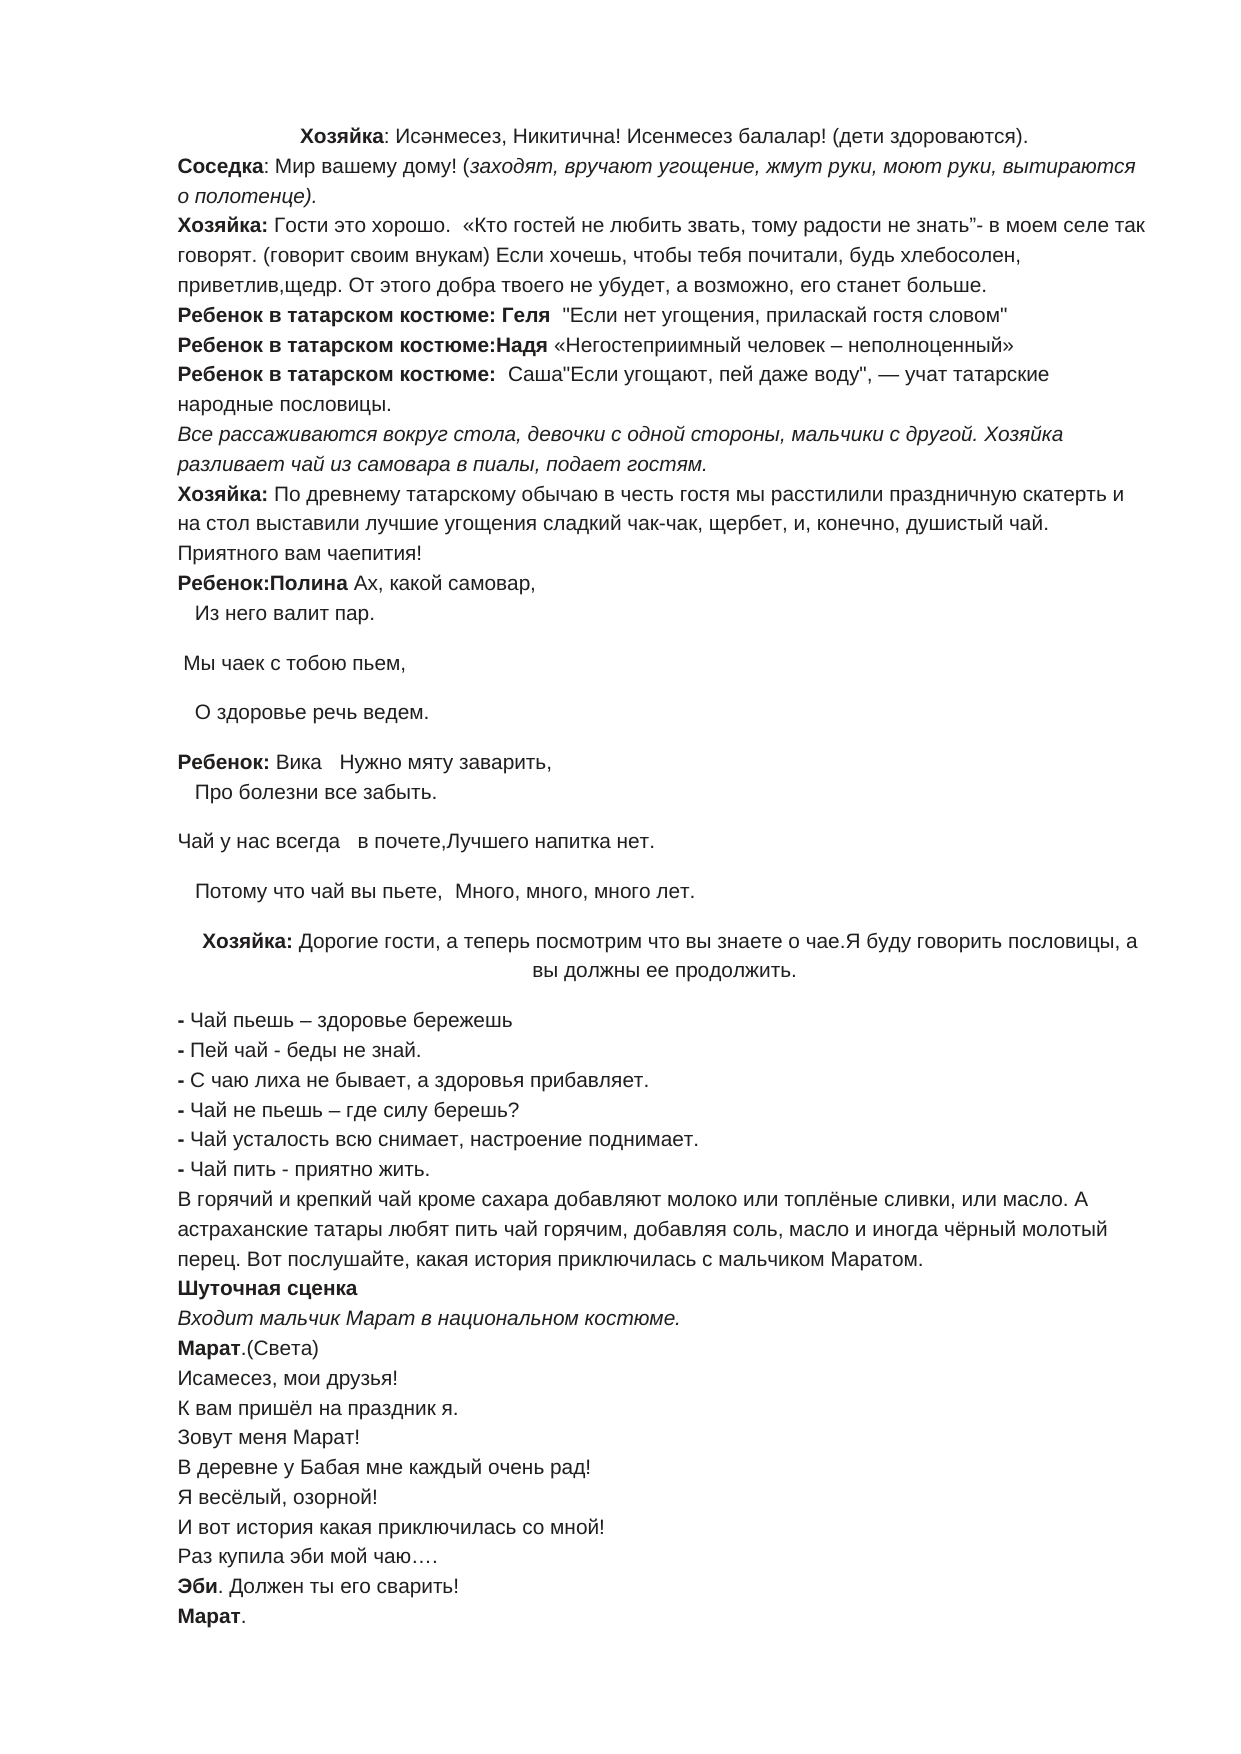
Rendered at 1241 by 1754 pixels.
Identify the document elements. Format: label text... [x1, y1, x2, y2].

text Хозяйка: Дорогие гости, а теперь посмотрим что вы знаете о чае.Я буду говорить пословицы, а вы должны ее продолжить. [177, 923, 1152, 982]
text Мы чаек с тобою пьем, [177, 644, 1152, 674]
text - Чай пьешь – здоровье бережешь [177, 1002, 1152, 1032]
text Ребенок: Вика Нужно мяту заварить, [177, 744, 1152, 774]
text Хозяйка: Гости это хорошо. «Кто гостей не любить звать, тому радости не знать”- в моем селе так говорят. (говорит своим внукам) Если хочешь, чтобы тебя почитали, будь хлебосолен, приветлив,щедр. От этого добра твоего не убудет, а возможно, его станет больше. [177, 207, 1152, 297]
text В горячий и крепкий чай кроме сахара добавляют молоко или топлёные сливки, или масло. А астраханские татары любят пить чай горячим, добавляя соль, масло и иногда чёрный молотый перец. Вот послушайте, какая история приключилась с мальчиком Маратом. [177, 1181, 1152, 1270]
text Шуточная сценка [177, 1270, 1152, 1300]
text Чай у нас всегда в почете,Лучшего напитка нет. [177, 823, 1152, 853]
text Соседка: Мир вашему дому! (заходят, вручают угощение, жмут руки, моют руки, вытираются о полотенце). [177, 148, 1152, 207]
text - Чай усталость всю снимает, настроение поднимает. [177, 1121, 1152, 1151]
text Исамесез, мои друзья! К вам пришёл на праздник я. Зовут меня Марат! В деревне у Бабая мне каждый очень рад! Я весёлый, озорной! И вот история какая приключилась со мной! Раз купила эби мой чаю…. [177, 1360, 1152, 1568]
text Хозяйка: По древнему татарскому обычаю в честь гостя мы расстилили праздничную скатерть и на стол выставили лучшие угощения сладкий чак-чак, щербет, и, конечно, душистый чай. Приятного вам чаепития! [177, 476, 1152, 565]
text Хозяйка: Исәнмесез, Никитична! Исенмесез балалар! (дети здороваются). [177, 118, 1152, 148]
text Марат. [177, 1598, 1152, 1628]
text Марат.(Света) [177, 1330, 1152, 1360]
text - С чаю лиха не бывает, а здоровья прибавляет. [177, 1062, 1152, 1092]
text Входит мальчик Марат в национальном костюме. [177, 1300, 1152, 1330]
text Из него валит пар. [177, 595, 1152, 624]
text Про болезни все забыть. [177, 774, 1152, 803]
text Все рассаживаются вокруг стола, девочки с одной стороны, мальчики с другой. Хозяйка разливает чай из самовара в пиалы, подает гостям. [177, 416, 1152, 476]
text Ребенок в татарском костюме: Саша"Если угощают, пей даже воду", — учат татарские народные пословицы. [177, 356, 1152, 416]
text Эби. Должен ты его сварить! [177, 1568, 1152, 1598]
text О здоровье речь ведем. [177, 694, 1152, 724]
text Ребенок в татарском костюме:Надя «Негостеприимный человек – неполноценный» [177, 327, 1152, 356]
text - Чай пить - приятно жить. [177, 1151, 1152, 1181]
text Ребенок:Полина Ах, какой самовар, [177, 565, 1152, 595]
text - Чай не пьешь – где силу берешь? [177, 1092, 1152, 1121]
text Ребенок в татарском костюме: Геля "Если нет угощения, приласкай гостя словом" [177, 297, 1152, 327]
text - Пей чай - беды не знай. [177, 1032, 1152, 1062]
text Потому что чай вы пьете, Много, много, много лет. [177, 873, 1152, 903]
